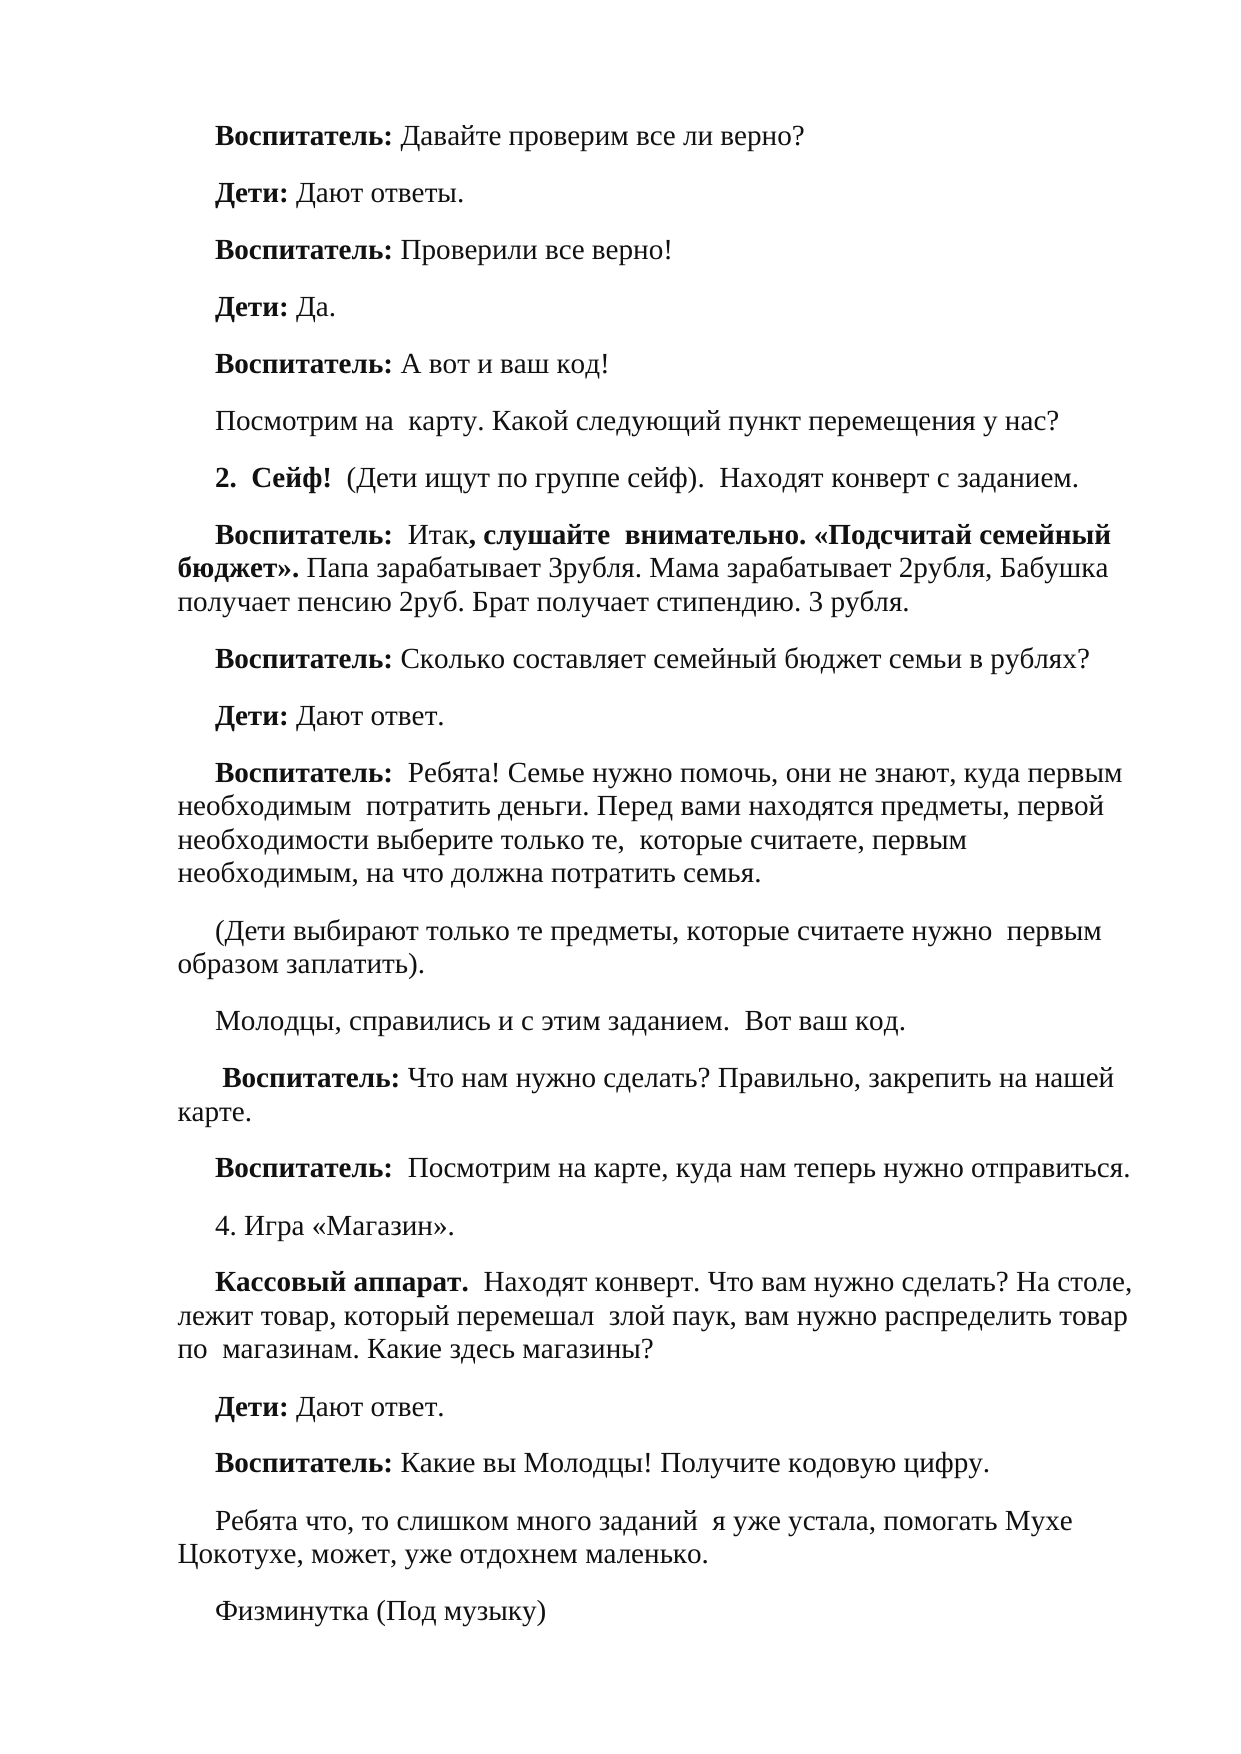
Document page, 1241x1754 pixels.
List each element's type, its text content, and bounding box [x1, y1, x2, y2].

text Воспитатель: Сколько составляет семейный бюджет семьи в рублях? [177, 641, 1152, 674]
text Кассовый аппарат. Находят конверт. Что вам нужно сделать? На столе, лежит товар, который перемешал злой паук, вам нужно распределить товар по магазинам. Какие здесь магазины? [177, 1264, 1152, 1365]
text Воспитатель: А вот и ваш код! [177, 346, 1152, 379]
text Молодцы, справились и с этим заданием. Вот ваш код. [177, 1003, 1152, 1037]
text Воспитатель: Проверили все верно! [177, 232, 1152, 266]
text (Дети выбирают только те предметы, которые считаете нужно первым образом заплатить). [177, 913, 1152, 980]
text Физминутка (Под музыку) [177, 1593, 1152, 1627]
text Воспитатель: Какие вы Молодцы! Получите кодовую цифру. [177, 1446, 1152, 1479]
text Воспитатель: Ребята! Семье нужно помочь, они не знают, куда первым необходимым потратить деньги. Перед вами находятся предметы, первой необходимости выберите только те, которые считаете, первым необходимым, на что должна потратить семья. [177, 755, 1152, 889]
text Воспитатель: Посмотрим на карте, куда нам теперь нужно отправиться. [177, 1151, 1152, 1184]
text Посмотрим на карту. Какой следующий пункт перемещения у нас? [177, 403, 1152, 437]
text 2. Сейф! (Дети ищут по группе сейф). Находят конверт с заданием. [177, 460, 1152, 493]
text Воспитатель: Что нам нужно сделать? Правильно, закрепить на нашей карте. [177, 1060, 1152, 1127]
text Дети: Дают ответ. [177, 1389, 1152, 1422]
text Ребята что, то слишком много заданий я уже устала, помогать Мухе Цокотухе, может, уже отдохнем маленько. [177, 1503, 1152, 1570]
text 4. Игра «Магазин». [177, 1208, 1152, 1241]
text Дети: Дают ответ. [177, 698, 1152, 732]
text Воспитатель: Итак, слушайте внимательно. «Подсчитай семейный бюджет». Папа зарабатывает 3рубля. Мама зарабатывает 2рубля, Бабушка получает пенсию 2руб. Брат получает стипендию. 3 рубля. [177, 517, 1152, 618]
text Дети: Да. [177, 289, 1152, 323]
text Дети: Дают ответы. [177, 175, 1152, 209]
text Воспитатель: Давайте проверим все ли верно? [177, 118, 1152, 152]
